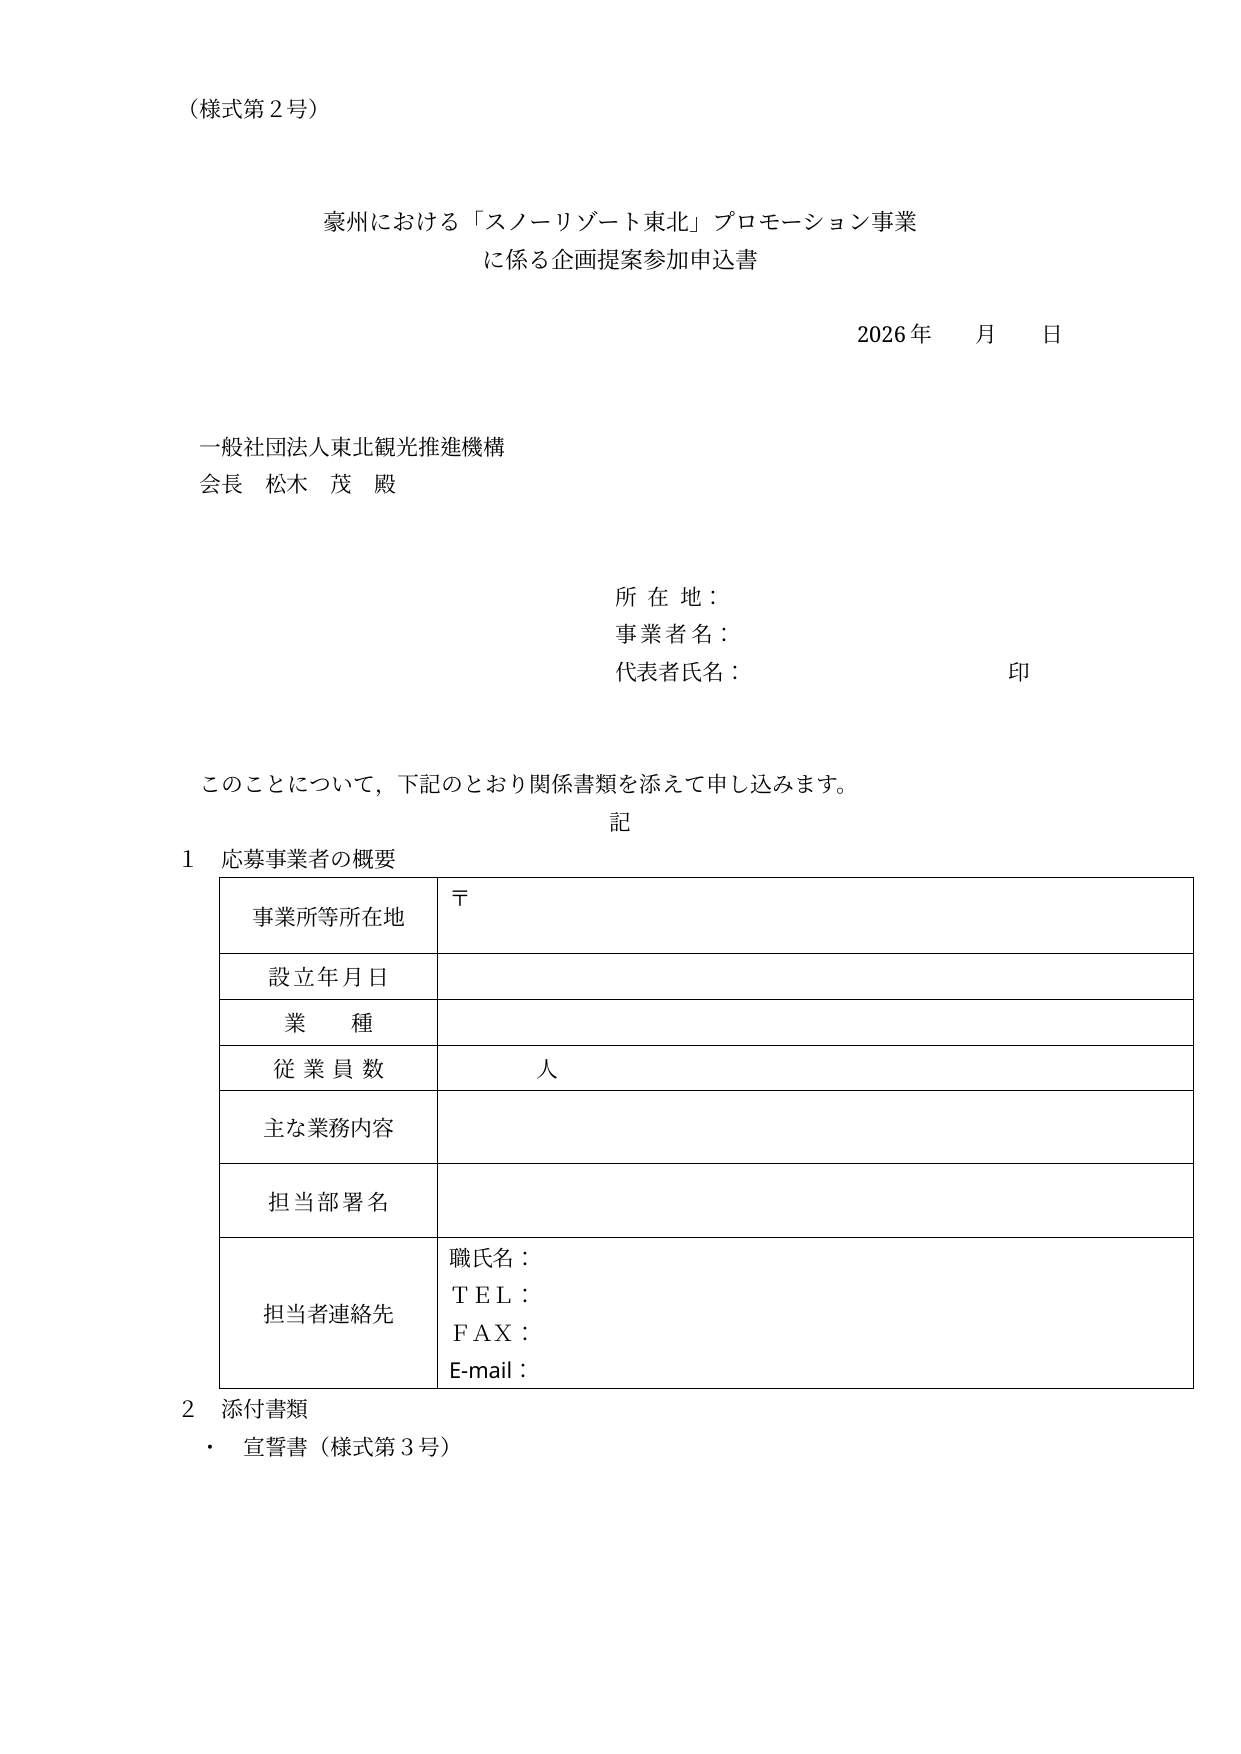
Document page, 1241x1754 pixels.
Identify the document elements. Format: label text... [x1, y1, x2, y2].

table_cell [438, 1091, 1193, 1163]
table_header 〒 [438, 878, 1193, 953]
text 所在地： [615, 577, 1063, 614]
table_cell 主な業務内容 [220, 1091, 437, 1163]
text 代表者氏名： 印 [615, 652, 1063, 689]
text ２ 添付書類 [177, 1389, 1063, 1427]
text （様式第２号） [177, 89, 1063, 127]
text 記 [177, 802, 1063, 839]
table_cell 担当部署名 [220, 1164, 437, 1237]
table_cell [438, 1164, 1193, 1237]
table_cell 担当者連絡先 [220, 1238, 437, 1388]
text 会長 松木 茂 殿 [177, 464, 1063, 502]
text 豪州における「スノーリゾート東北」プロモーション事業 [177, 202, 1063, 239]
table_cell [438, 954, 1193, 999]
text に係る企画提案参加申込書 [177, 239, 1063, 277]
table_cell 設立年月日 [220, 954, 437, 999]
table_cell [438, 1000, 1193, 1044]
table_header 事業所等所在地 [220, 878, 437, 953]
table_cell 従業員数 [220, 1046, 437, 1090]
text ・ 宣誓書（様式第３号） [177, 1427, 1063, 1464]
text 一般社団法人東北観光推進機構 [177, 427, 1063, 464]
text このことについて，下記のとおり関係書類を添えて申し込みます。 [177, 764, 1063, 802]
table_cell 職氏名： ＴＥＬ： ＦＡＸ： E-mail： [438, 1238, 1193, 1388]
table_cell 業種 [220, 1000, 437, 1044]
table_cell 人 [438, 1046, 1193, 1090]
text １ 応募事業者の概要 [177, 839, 1063, 877]
text 事業者名： [615, 614, 1063, 652]
text 2026年 月 日 [177, 314, 1063, 352]
